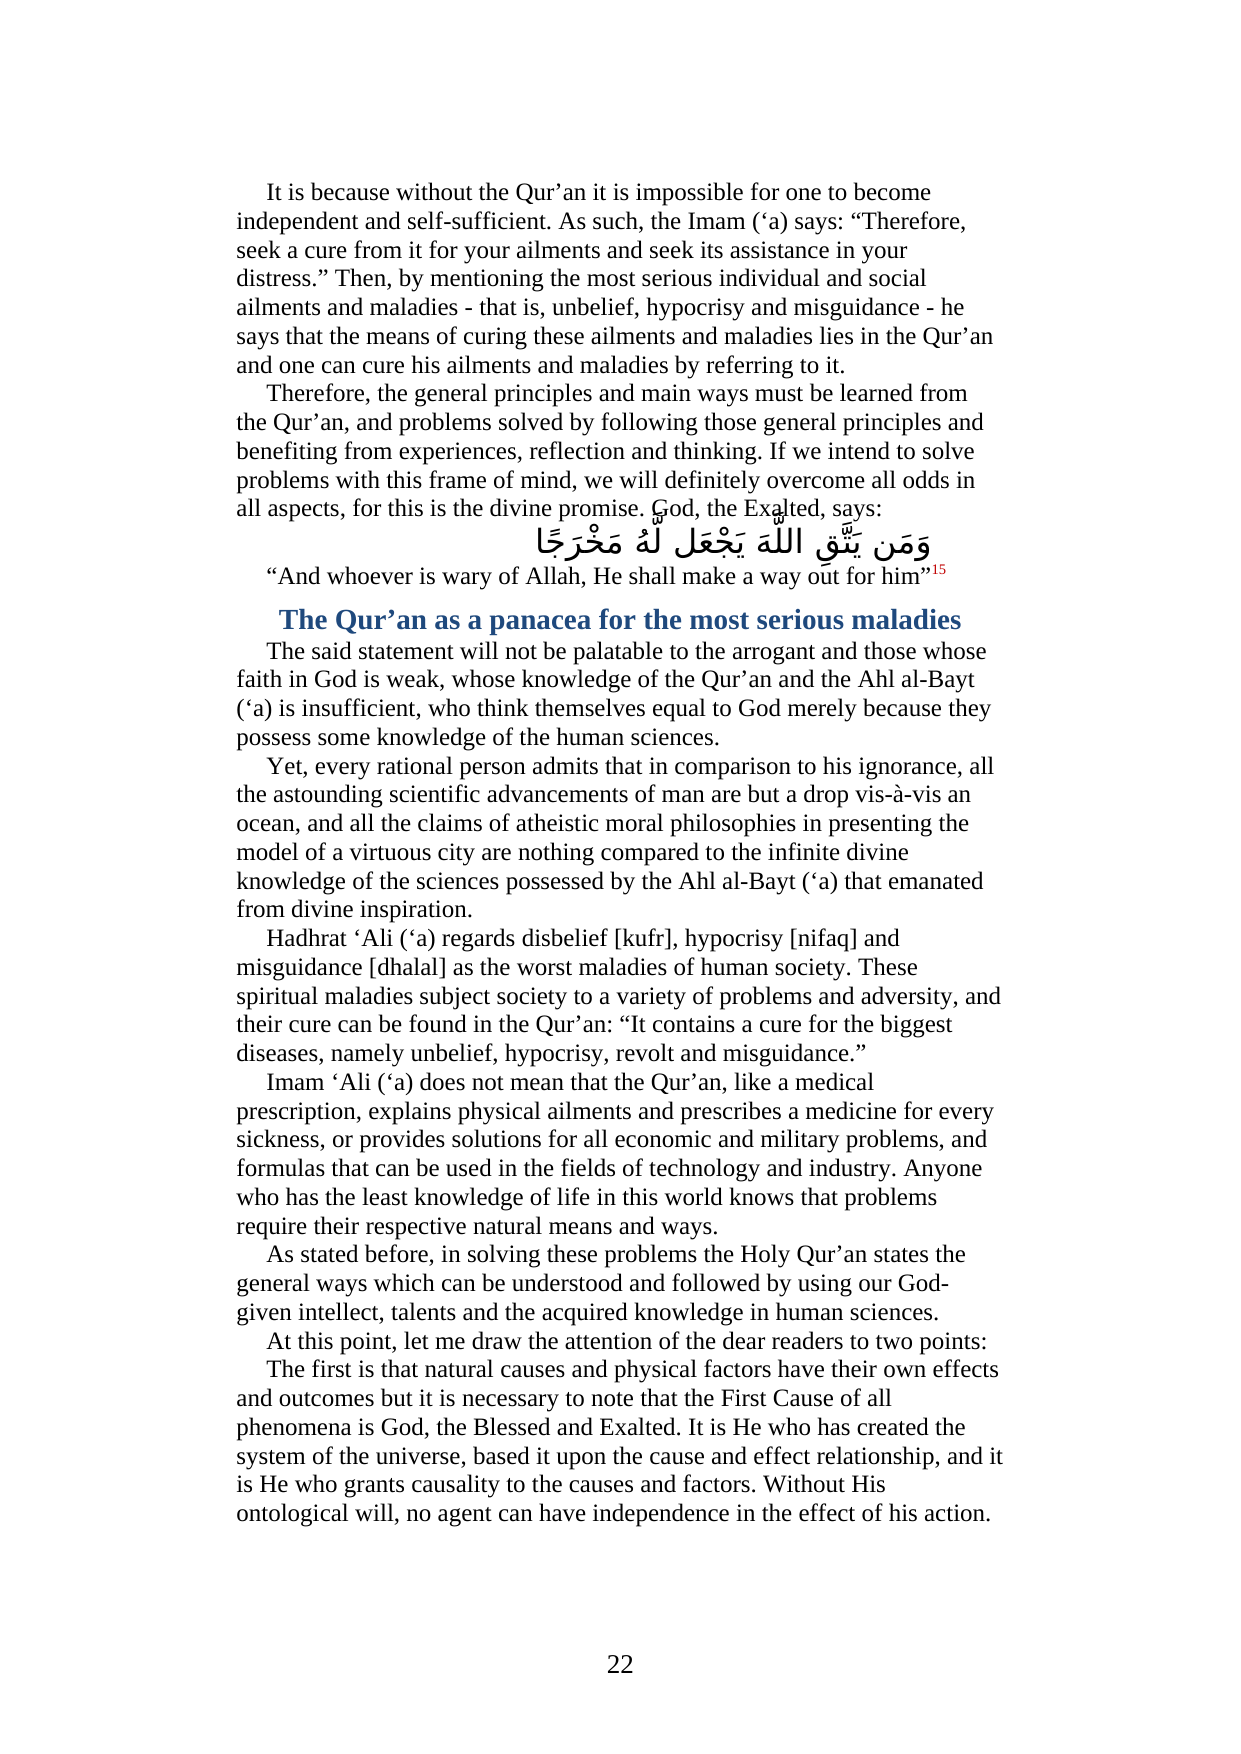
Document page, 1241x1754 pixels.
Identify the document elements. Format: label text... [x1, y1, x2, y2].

text It is because without the Qur’an it is impossible for one to become independent and self-sufficient. As such, the Imam (‘a) says: “Therefore, seek a cure from it for your ailments and seek its assistance in your distress.” Then, by mentioning the most serious individual and social ailments and maladies - that is, unbelief, hypocrisy and misguidance - he says that the means of curing these ailments and maladies lies in the Qur’an and one can cure his ailments and maladies by referring to it. [236, 177, 1004, 378]
text “And whoever is wary of Allah, He shall make a way out for him”15 [236, 561, 1004, 590]
text As stated before, in solving these problems the Holy Qur’an states the general ways which can be understood and followed by using our God-given intellect, talents and the acquired knowledge in human sciences. [236, 1239, 1004, 1326]
text وَمَن يَتَّقِ اللَّهَ يَجْعَل لَّهُ مَخْرَجًا [236, 522, 1004, 561]
subtitle The Qur’an as a panacea for the most serious maladies [236, 602, 1004, 636]
text Therefore, the general principles and main ways must be learned from the Qur’an, and problems solved by following those general principles and benefiting from experiences, reflection and thinking. If we intend to solve problems with this frame of mind, we will definitely overcome all odds in all aspects, for this is the divine promise. God, the Exalted, says: [236, 378, 1004, 522]
text At this point, let me draw the attention of the dear readers to two points: [236, 1326, 1004, 1354]
text Imam ‘Ali (‘a) does not mean that the Qur’an, like a medical prescription, explains physical ailments and prescribes a medicine for every sickness, or provides solutions for all economic and military problems, and formulas that can be used in the fields of technology and industry. Anyone who has the least knowledge of life in this world knows that problems require their respective natural means and ways. [236, 1067, 1004, 1239]
text The first is that natural causes and physical factors have their own effects and outcomes but it is necessary to note that the First Cause of all phenomena is God, the Blessed and Exalted. It is He who has created the system of the universe, based it upon the cause and effect relationship, and it is He who grants causality to the causes and factors. Without His ontological will, no agent can have independence in the effect of his action. [236, 1354, 1004, 1527]
text Yet, every rational person admits that in comparison to his ignorance, all the astounding scientific advancements of man are but a drop vis-à-vis an ocean, and all the claims of atheistic moral philosophies in presenting the model of a virtuous city are nothing compared to the infinite divine knowledge of the sciences possessed by the Ahl al-Bayt (‘a) that emanated from divine inspiration. [236, 751, 1004, 923]
text The said statement will not be palatable to the arrogant and those whose faith in God is weak, whose knowledge of the Qur’an and the Ahl al-Bayt (‘a) is insufficient, who think themselves equal to God merely because they possess some knowledge of the human sciences. [236, 636, 1004, 751]
text Hadhrat ‘Ali (‘a) regards disbelief [kufr], hypocrisy [nifaq] and misguidance [dhalal] as the worst maladies of human society. These spiritual maladies subject society to a variety of problems and adversity, and their cure can be found in the Qur’an: “It contains a cure for the biggest diseases, namely unbelief, hypocrisy, revolt and misguidance.” [236, 923, 1004, 1067]
